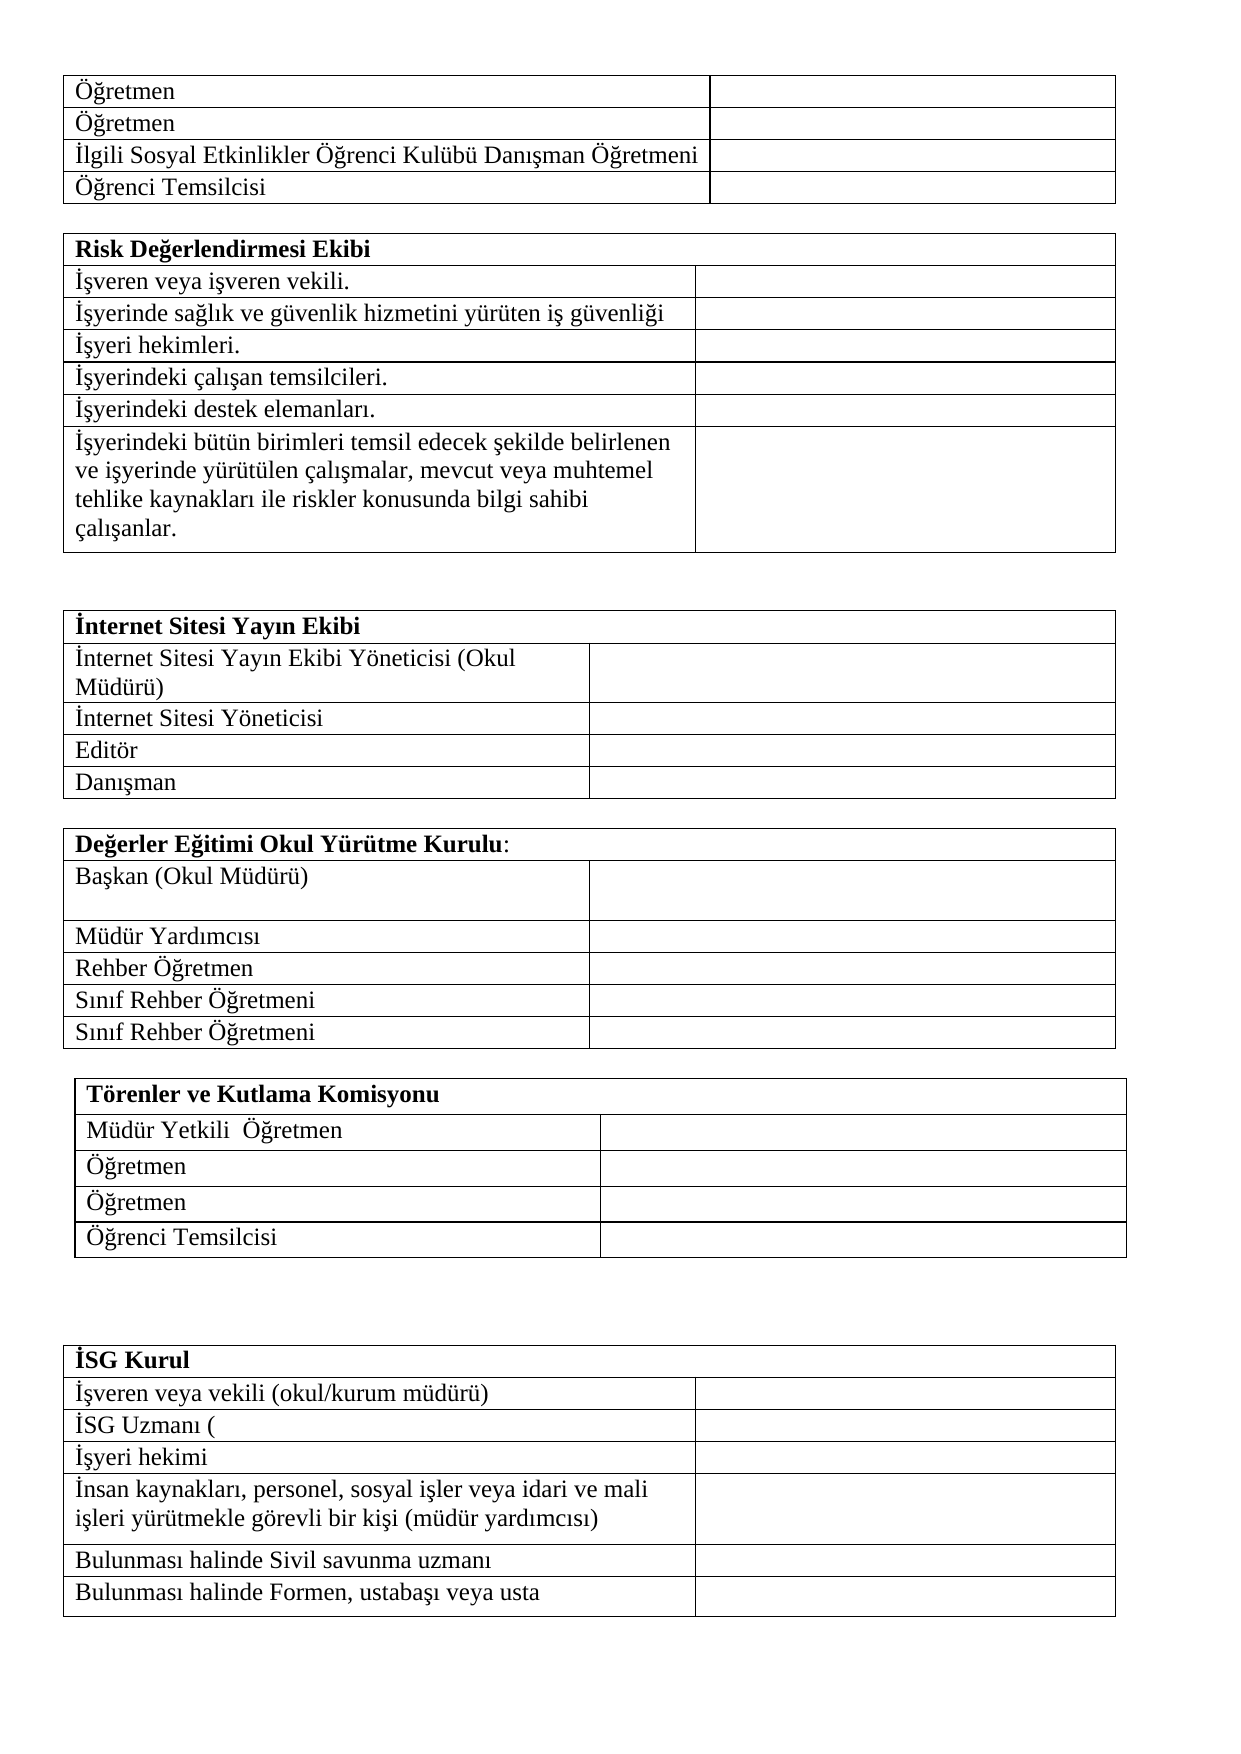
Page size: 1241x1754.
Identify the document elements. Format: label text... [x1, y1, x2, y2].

table_cell İşveren veya işveren vekili. [64, 266, 695, 297]
table_cell [601, 1187, 1126, 1221]
table_cell İşyerinde sağlık ve güvenlik hizmetini yürüten iş güvenliği uzmanları [64, 298, 695, 329]
table_cell Öğretmen [64, 108, 709, 139]
table_cell Müdür Yardımcısı [64, 921, 589, 952]
table_cell İnternet Sitesi Yöneticisi [64, 703, 589, 734]
table_cell [601, 1223, 1126, 1257]
table_cell [696, 1378, 1115, 1409]
table_cell Öğretmen [76, 1187, 600, 1221]
table_cell Müdür Yetkili Öğretmen [76, 1115, 600, 1150]
table_cell Danışman [64, 767, 589, 798]
table_header İnternet Sitesi Yayın Ekibi [64, 611, 1115, 642]
table_cell Rehber Öğretmen [64, 953, 589, 984]
table_header Değerler Eğitimi Okul Yürütme Kurulu: [64, 829, 1115, 860]
table_cell Editör [64, 735, 589, 766]
table_cell [590, 1017, 1115, 1048]
table_cell Başkan (Okul Müdürü) [64, 861, 589, 920]
table_cell [590, 735, 1115, 766]
table_cell [696, 1410, 1115, 1441]
table_cell [711, 172, 1115, 203]
table_cell [711, 108, 1115, 139]
table_cell [590, 985, 1115, 1016]
table_cell İşyerindeki destek elemanları. [64, 395, 695, 426]
table_cell İnternet Sitesi Yayın Ekibi Yöneticisi (Okul Müdürü) [64, 644, 589, 702]
table_cell Öğretmen [76, 1151, 600, 1186]
table_cell Sınıf Rehber Öğretmeni [64, 985, 589, 1016]
table_cell [590, 861, 1115, 920]
table_cell Bulunması halinde Sivil savunma uzmanı [64, 1545, 695, 1576]
table_cell [711, 140, 1115, 171]
table_cell İnsan kaynakları, personel, sosyal işler veya idari ve mali işleri yürütmekle görevli bir kişi (müdür yardımcısı) [64, 1474, 695, 1544]
table_header İSG Kurul [64, 1346, 1115, 1377]
table_cell İşyerindeki bütün birimleri temsil edecek şekilde belirlenen ve işyerinde yürütülen çalışmalar, mevcut veya muhtemel tehlike kaynakları ile riskler konusunda bilgi sahibi çalışanlar. [64, 427, 695, 552]
table_cell [590, 921, 1115, 952]
table_cell İSG Uzmanı ( [64, 1410, 695, 1441]
table_cell [590, 767, 1115, 798]
table_cell [696, 1442, 1115, 1473]
table_cell [696, 363, 1115, 393]
table_cell Öğrenci Temsilcisi [76, 1223, 600, 1257]
table_cell Öğretmen [64, 76, 709, 107]
table_cell [696, 1474, 1115, 1544]
table_cell [601, 1115, 1126, 1150]
table_cell İşyeri hekimleri. [64, 330, 695, 361]
table_header Risk Değerlendirmesi Ekibi [64, 234, 1115, 265]
table_header Törenler ve Kutlama Komisyonu [76, 1079, 1126, 1114]
table_cell [696, 330, 1115, 361]
table_cell İşyeri hekimi [64, 1442, 695, 1473]
table_cell [696, 1577, 1115, 1616]
table_cell [590, 703, 1115, 734]
table_cell [590, 953, 1115, 984]
table_cell Öğrenci Temsilcisi [64, 172, 709, 203]
table_cell Sınıf Rehber Öğretmeni [64, 1017, 589, 1048]
table_cell [696, 1545, 1115, 1576]
table_cell İşyerindeki çalışan temsilcileri. [64, 363, 695, 393]
table_cell İşveren veya vekili (okul/kurum müdürü) [64, 1378, 695, 1409]
table_cell [590, 644, 1115, 702]
table_cell [696, 266, 1115, 297]
table_cell [696, 427, 1115, 552]
table_cell [711, 76, 1115, 107]
table_cell [601, 1151, 1126, 1186]
table_cell [696, 395, 1115, 426]
table_cell [696, 298, 1115, 329]
table_cell İlgili Sosyal Etkinlikler Öğrenci Kulübü Danışman Öğretmeni [64, 140, 709, 171]
table_cell Bulunması halinde Formen, ustabaşı veya usta [64, 1577, 695, 1616]
